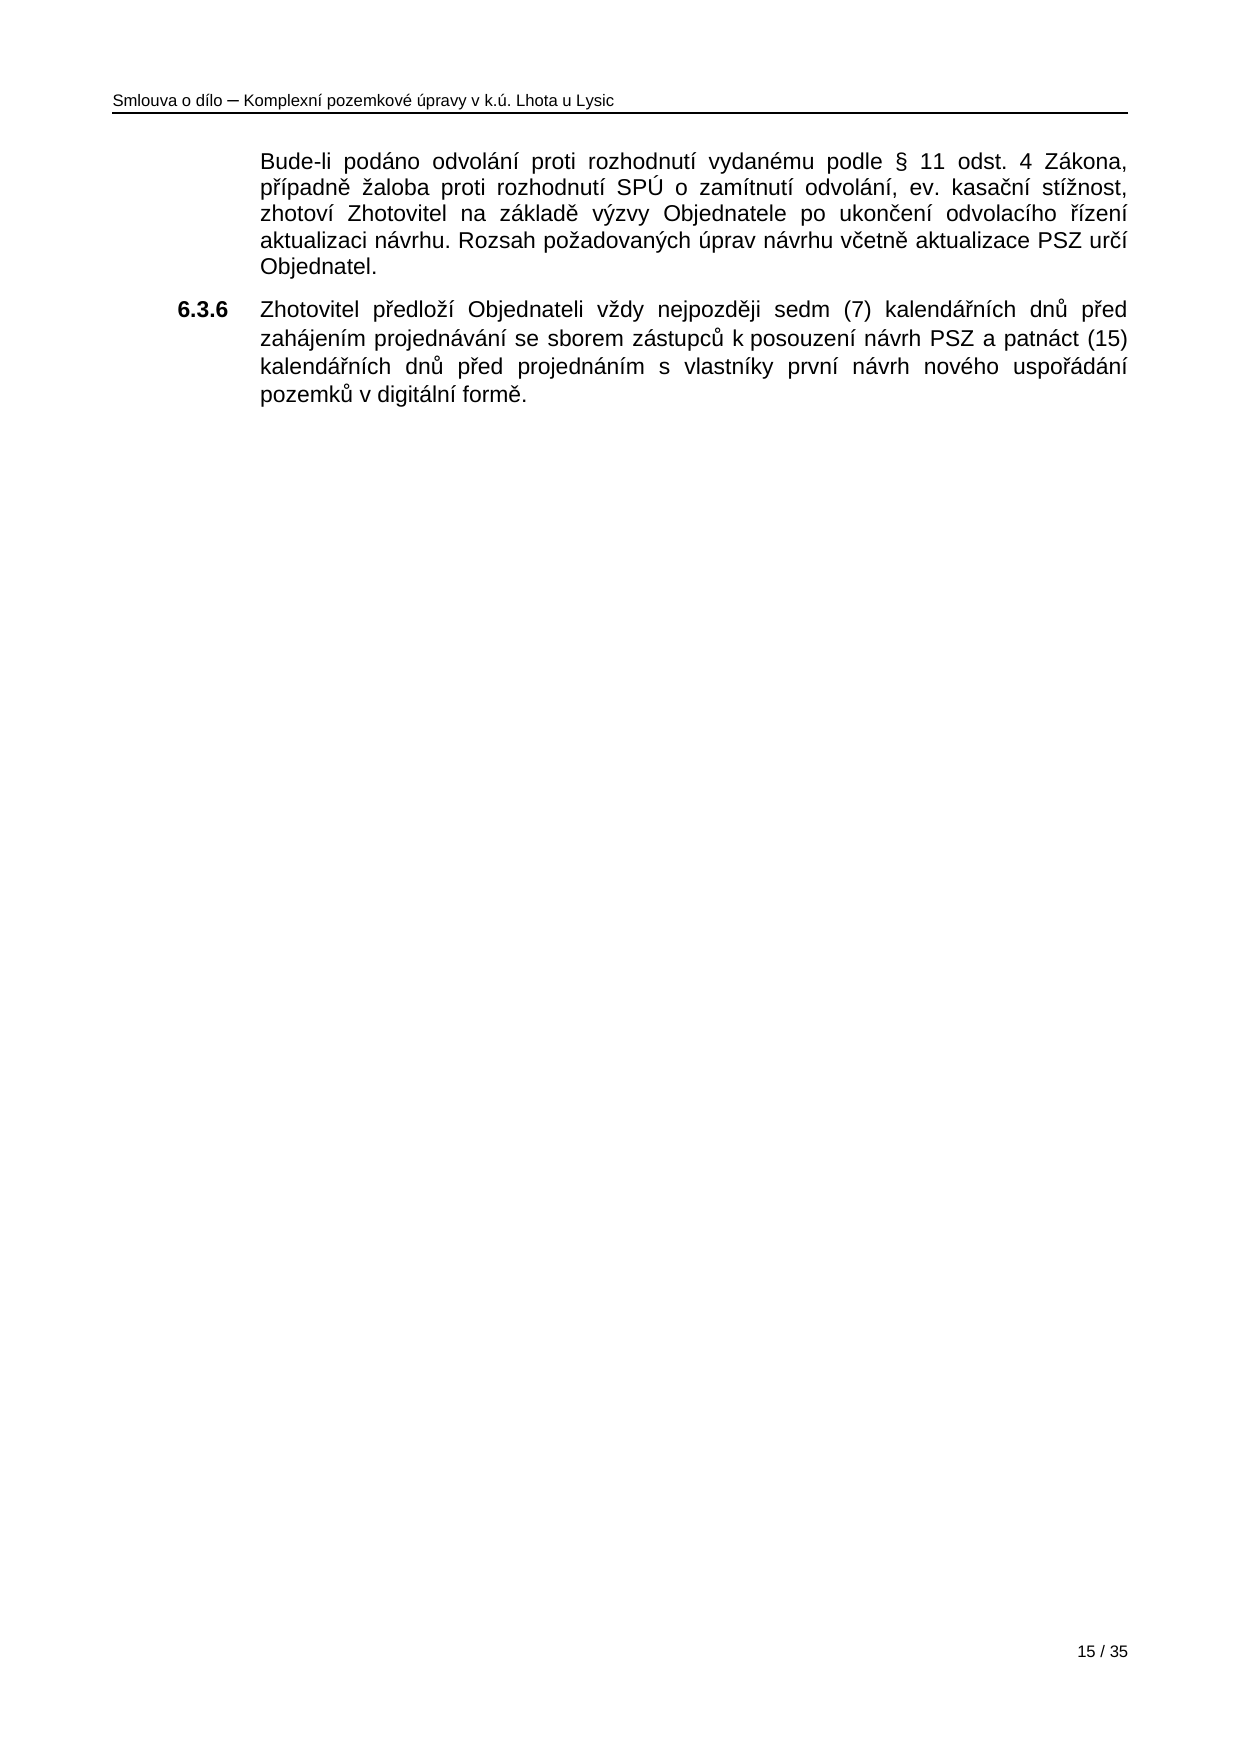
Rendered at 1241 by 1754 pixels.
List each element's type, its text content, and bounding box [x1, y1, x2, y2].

text Zhotovitel předloží Objednateli vždy nejpozději sedm (7) kalendářních dnů před zahájením projednávání se sborem zástupců k posouzení návrh PSZ a patnáct (15) kalendářních dnů před projednáním s vlastníky první návrh nového uspořádání pozemků v digitální formě. [177, 296, 1128, 408]
list Bude-li podáno odvolání proti rozhodnutí vydanému podle § 11 odst. 4 Zákona, případně žaloba proti rozhodnutí SPÚ o zamítnutí odvolání, ev. kasační stížnost, zhotoví Zhotovitel na základě výzvy Objednatele po ukončení odvolacího řízení aktualizaci návrhu. Rozsah požadovaných úprav návrhu včetně aktualizace PSZ určí Objednatel. [260, 148, 1128, 279]
